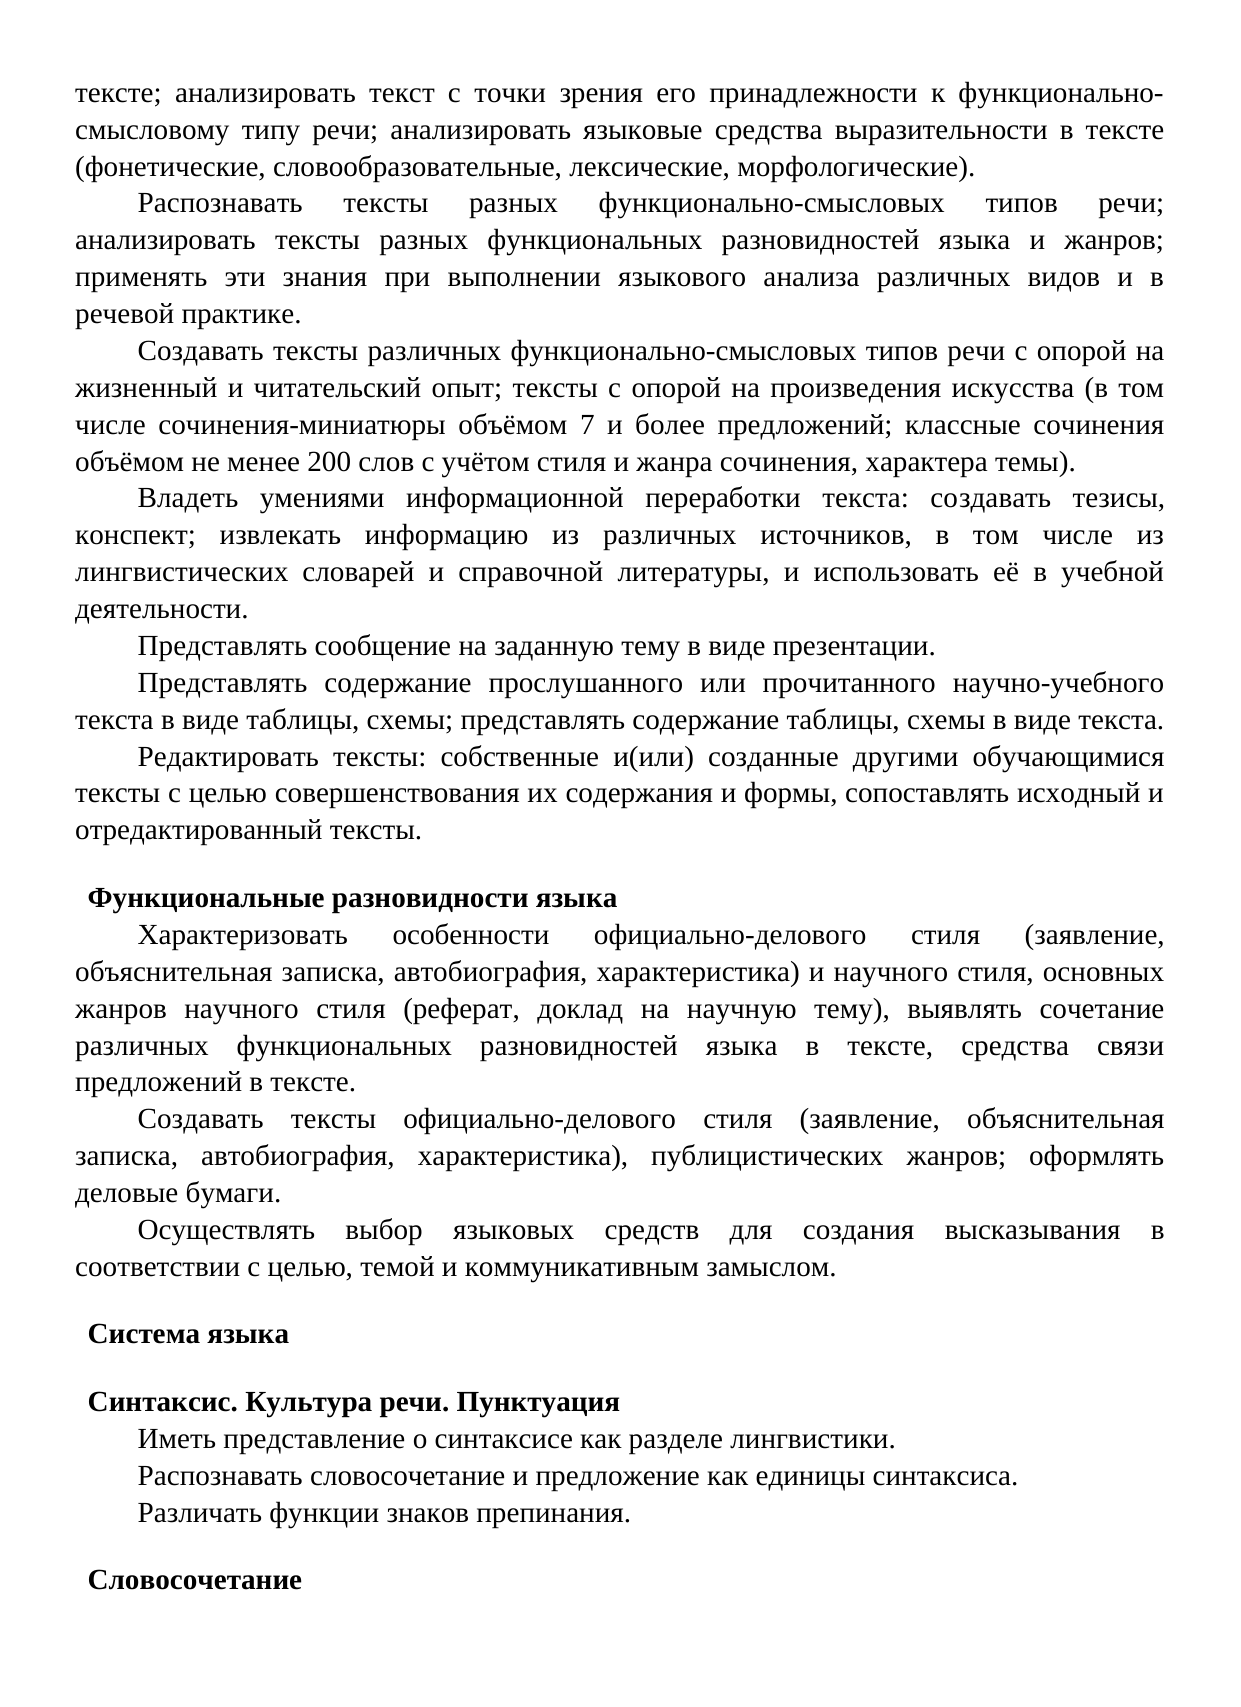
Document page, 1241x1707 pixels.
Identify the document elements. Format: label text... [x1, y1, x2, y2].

text Система языка [87, 1316, 1165, 1350]
text Осуществлять выбор языковых средств для создания высказывания в соответствии с целью, темой и коммуникативным замыслом. [75, 1212, 1165, 1282]
text Cинтаксис. Культура речи. Пунктуация [87, 1384, 1165, 1418]
text Представлять содержание прослушанного или прочитанного научно-учебного текста в виде таблицы, схемы; представлять содержание таблицы, схемы в виде текста. [75, 665, 1165, 735]
text Различать функции знаков препинания. [75, 1495, 1165, 1528]
text Представлять сообщение на заданную тему в виде презентации. [75, 628, 1165, 662]
text Распознавать тексты разных функционально-смысловых типов речи; анализировать тексты разных функциональных разновидностей языка и жанров; применять эти знания при выполнении языкового анализа различных видов и в речевой практике. [75, 186, 1165, 330]
text Создавать тексты официально-делового стиля (заявление, объяснительная записка, автобиография, характеристика), публицистических жанров; оформлять деловые бумаги. [75, 1101, 1165, 1209]
text Распознавать словосочетание и предложение как единицы синтаксиса. [75, 1458, 1165, 1491]
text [75, 75, 1165, 182]
text Функциональные разновидности языка [87, 880, 1165, 914]
text Владеть умениями информационной переработки текста: со­здавать тезисы, конспект; извлекать информацию из различных источников, в том числе из лингвистических словарей и справочной литературы, и использовать её в учебной деятельности. [75, 481, 1165, 625]
text Словосочетание [87, 1562, 1165, 1596]
text Характеризовать особенности официально-делового стиля (заявление, объяснительная записка, автобиография, характеристика) и научного стиля, основных жанров научного стиля (реферат, доклад на научную тему), выявлять сочетание различных функциональных разновидностей языка в тексте, средства связи предложений в тексте. [75, 917, 1165, 1098]
text Редактировать тексты: собственные и(или) созданные другими обучающимися тексты с целью совершенствования их содержания и формы, сопоставлять исходный и отредактированный тексты. [75, 739, 1165, 846]
text Создавать тексты различных функционально-смысловых типов речи с опорой на жизненный и читательский опыт; тексты с опорой на произведения искусства (в том числе сочинения-миниатюры объёмом 7 и более предложений; классные сочинения объёмом не менее 200 слов с учётом стиля и жанра сочинения, характера темы). [75, 333, 1165, 477]
text Иметь представление о синтаксисе как разделе лингвистики. [75, 1421, 1165, 1454]
